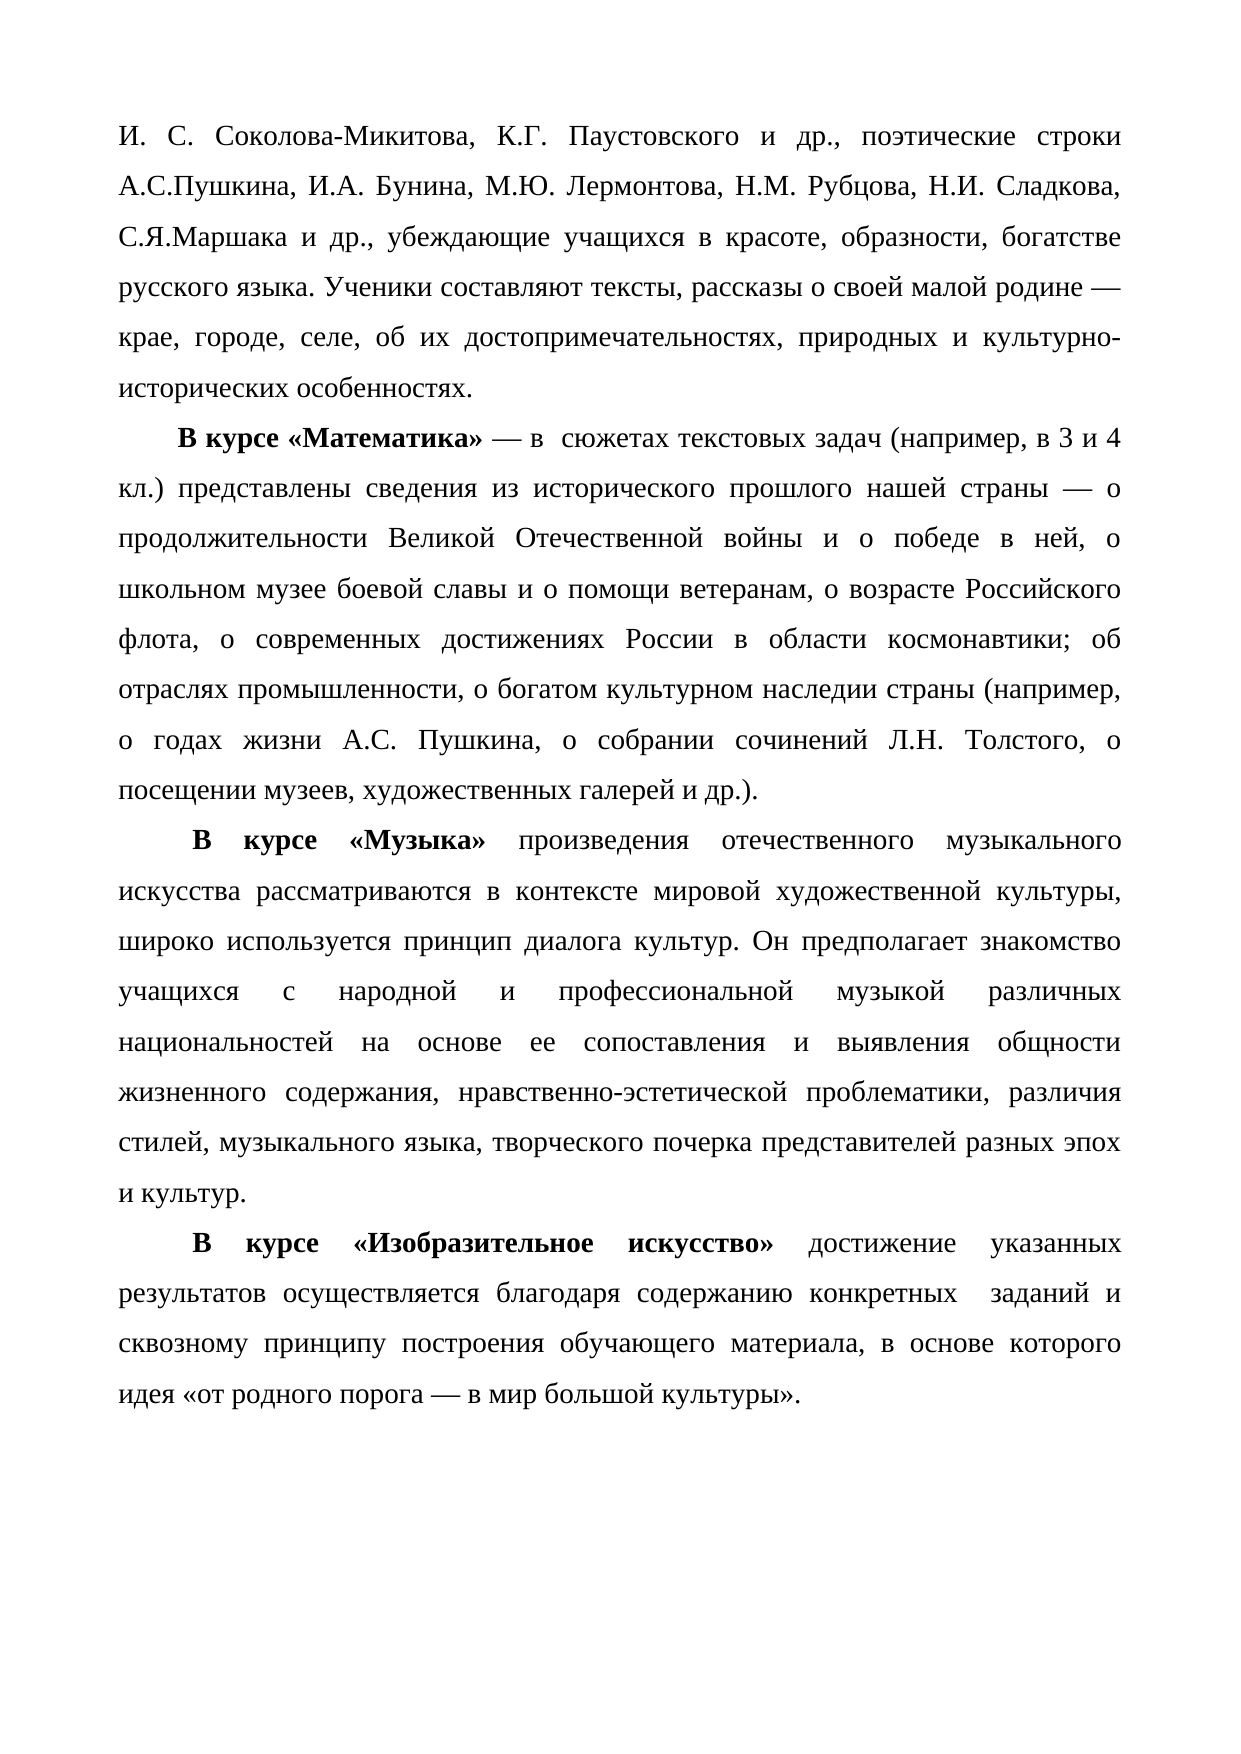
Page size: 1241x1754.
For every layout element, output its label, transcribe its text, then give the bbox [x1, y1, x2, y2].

text В курсе «Математика» — в сюжетах текстовых задач (например, в 3 и 4 кл.) представлены сведения из исторического прошлого нашей страны — о продолжительности Великой Отечественной войны и о победе в ней, о школьном музее боевой славы и о помощи ветеранам, о возрасте Российского флота, о современных достижениях России в области космонавтики; об отраслях промышленности, о богатом культурном наследии страны (например, о годах жизни А.С. Пушкина, о собрании сочинений Л.Н. Толстого, о посещении музеев, художественных галерей и др.). [118, 420, 1122, 806]
text В курсе «Изобразительное искусство» достижение указанных результатов осуществляется благодаря содержанию конкретных заданий и сквозному принципу построения обучающего материала, в основе которого идея «от родного порога — в мир большой культуры». [118, 1225, 1122, 1409]
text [118, 118, 1122, 403]
text В курсе «Музыка» произведения отечественного музыкального искусства рассматриваются в контексте мировой художественной культуры, широко используется принцип диалога культур. Он предполагает знакомство учащихся с народной и профессиональной музыкой различных национальностей на основе ее сопоставления и выявления общности жизненного содержания, нравственно-эстетической проблематики, различия стилей, музыкального языка, творческого почерка представителей разных эпох и культур. [118, 822, 1122, 1208]
